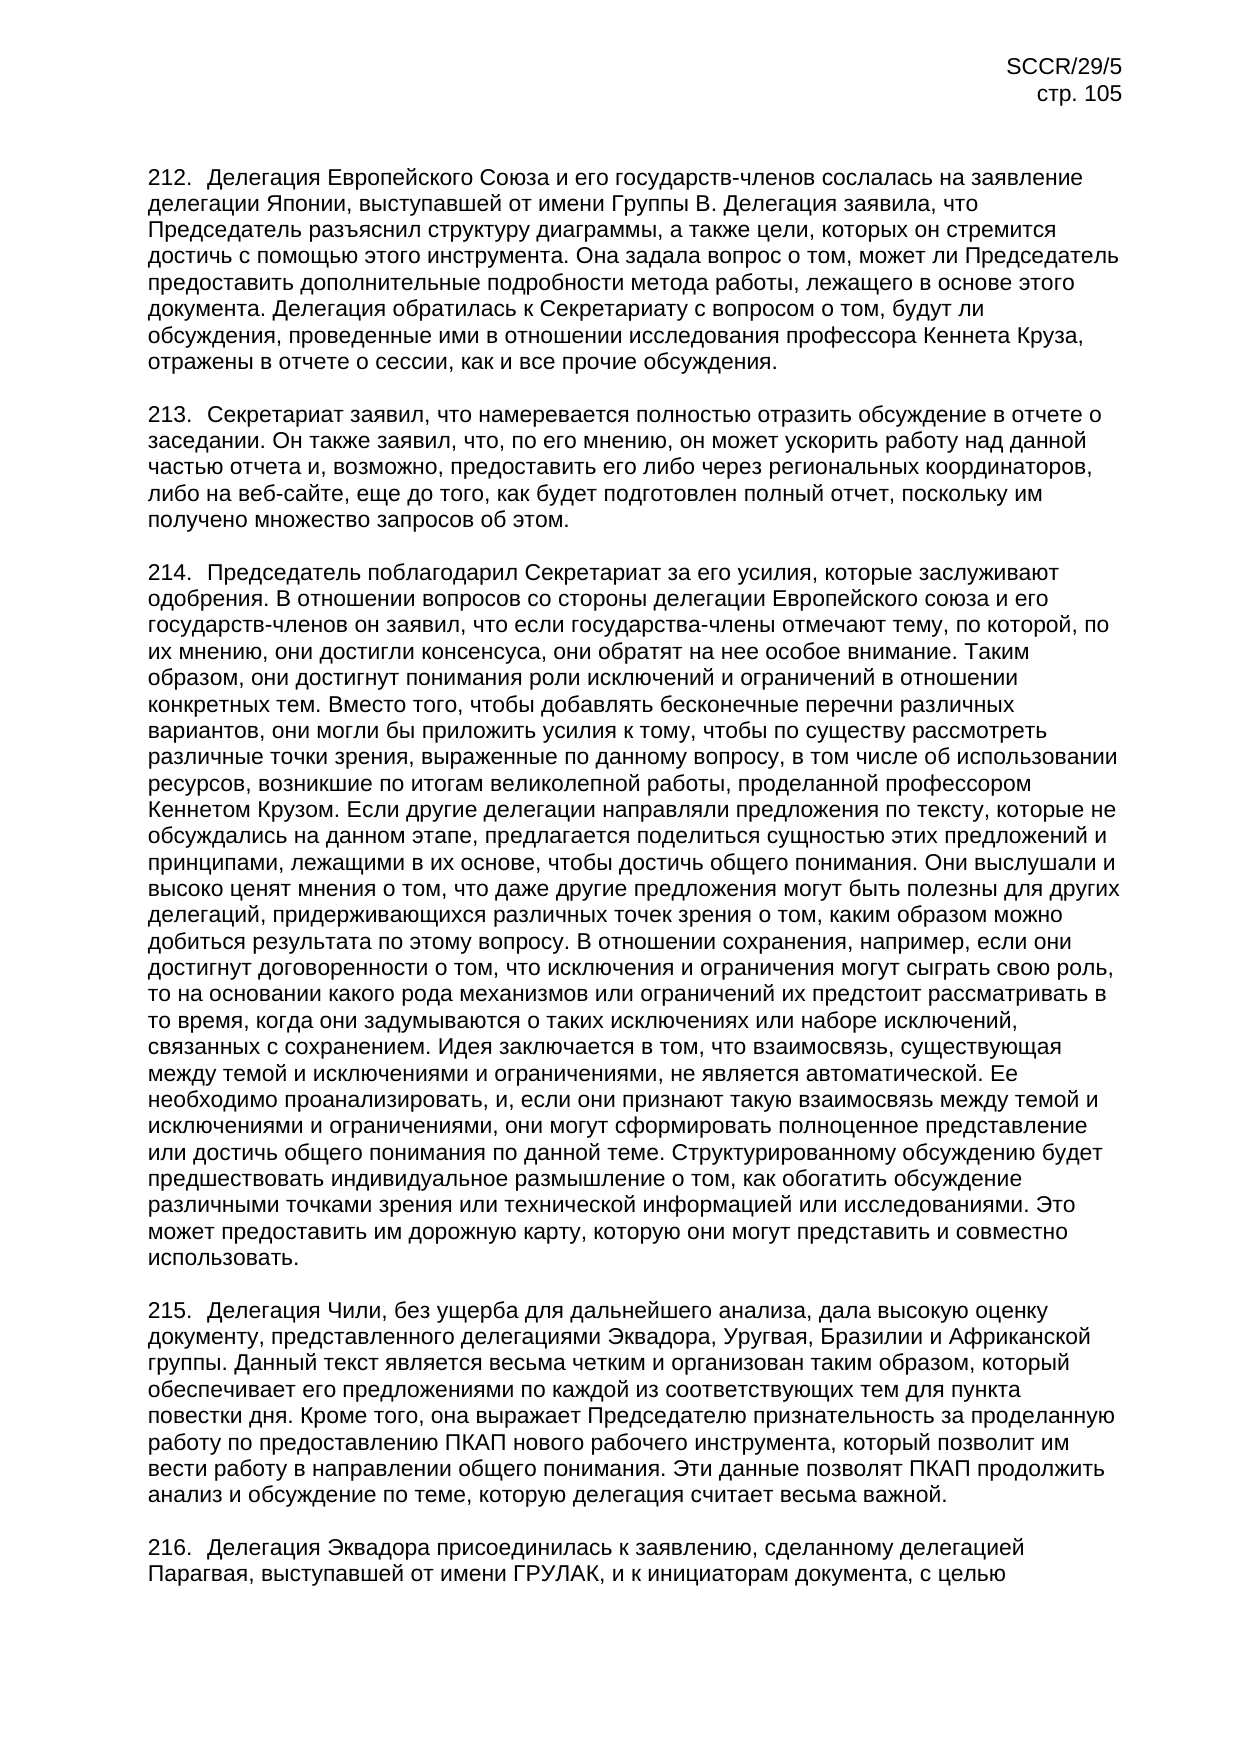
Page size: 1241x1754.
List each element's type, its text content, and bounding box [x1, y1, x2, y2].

list Делегация Чили, без ущерба для дальнейшего анализа, дала высокую оценку документу, представленного делегациями Эквадора, Уругвая, Бразилии и Африканской группы. Данный текст является весьма четким и организован таким образом, который обеспечивает его предложениями по каждой из соответствующих тем для пункта повестки дня. Кроме того, она выражает Председателю признательность за проделанную работу по предоставлению ПКАП нового рабочего инструмента, который позволит им вести работу в направлении общего понимания. Эти данные позволят ПКАП продолжить анализ и обсуждение по теме, которую делегация считает весьма важной. [148, 1297, 1122, 1507]
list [148, 1534, 1122, 1587]
list Председатель поблагодарил Секретариат за его усилия, которые заслуживают одобрения. В отношении вопросов со стороны делегации Европейского союза и его государств-членов он заявил, что если государства-члены отмечают тему, по которой, по их мнению, они достигли консенсуса, они обратят на нее особое внимание. Таким образом, они достигнут понимания роли исключений и ограничений в отношении конкретных тем. Вместо того, чтобы добавлять бесконечные перечни различных вариантов, они могли бы приложить усилия к тому, чтобы по существу рассмотреть различные точки зрения, выраженные по данному вопросу, в том числе об использовании ресурсов, возникшие по итогам великолепной работы, проделанной профессором Кеннетом Крузом. Если другие делегации направляли предложения по тексту, которые не обсуждались на данном этапе, предлагается поделиться сущностью этих предложений и принципами, лежащими в их основе, чтобы достичь общего понимания. Они выслушали и высоко ценят мнения о том, что даже другие предложения могут быть полезны для других делегаций, придерживающихся различных точек зрения о том, каким образом можно добиться результата по этому вопросу. В отношении сохранения, например, если они достигнут договоренности о том, что исключения и ограничения могут сыграть свою роль, то на основании какого рода механизмов или ограничений их предстоит рассматривать в то время, когда они задумываются о таких исключениях или наборе исключений, связанных с сохранением. Идея заключается в том, что взаимосвязь, существующая между темой и исключениями и ограничениями, не является автоматической. Ее необходимо проанализировать, и, если они признают такую взаимосвязь между темой и исключениями и ограничениями, они могут сформировать полноценное представление или достичь общего понимания по данной теме. Структурированному обсуждению будет предшествовать индивидуальное размышление о том, как обогатить обсуждение различными точками зрения или технической информацией или исследованиями. Это может предоставить им дорожную карту, которую они могут представить и совместно использовать. [148, 559, 1122, 1270]
list Секретариат заявил, что намеревается полностью отразить обсуждение в отчете о заседании. Он также заявил, что, по его мнению, он может ускорить работу над данной частью отчета и, возможно, предоставить его либо через региональных координаторов, либо на веб-сайте, еще до того, как будет подготовлен полный отчет, поскольку им получено множество запросов об этом. [148, 401, 1122, 532]
list Делегация Европейского Союза и его государств-членов сослалась на заявление делегации Японии, выступавшей от имени Группы B. Делегация заявила, что Председатель разъяснил структуру диаграммы, а также цели, которых он стремится достичь с помощью этого инструмента. Она задала вопрос о том, может ли Председатель предоставить дополнительные подробности метода работы, лежащего в основе этого документа. Делегация обратилась к Секретариату с вопросом о том, будут ли обсуждения, проведенные ими в отношении исследования профессора Кеннета Круза, отражены в отчете о сессии, как и все прочие обсуждения. [148, 163, 1122, 374]
